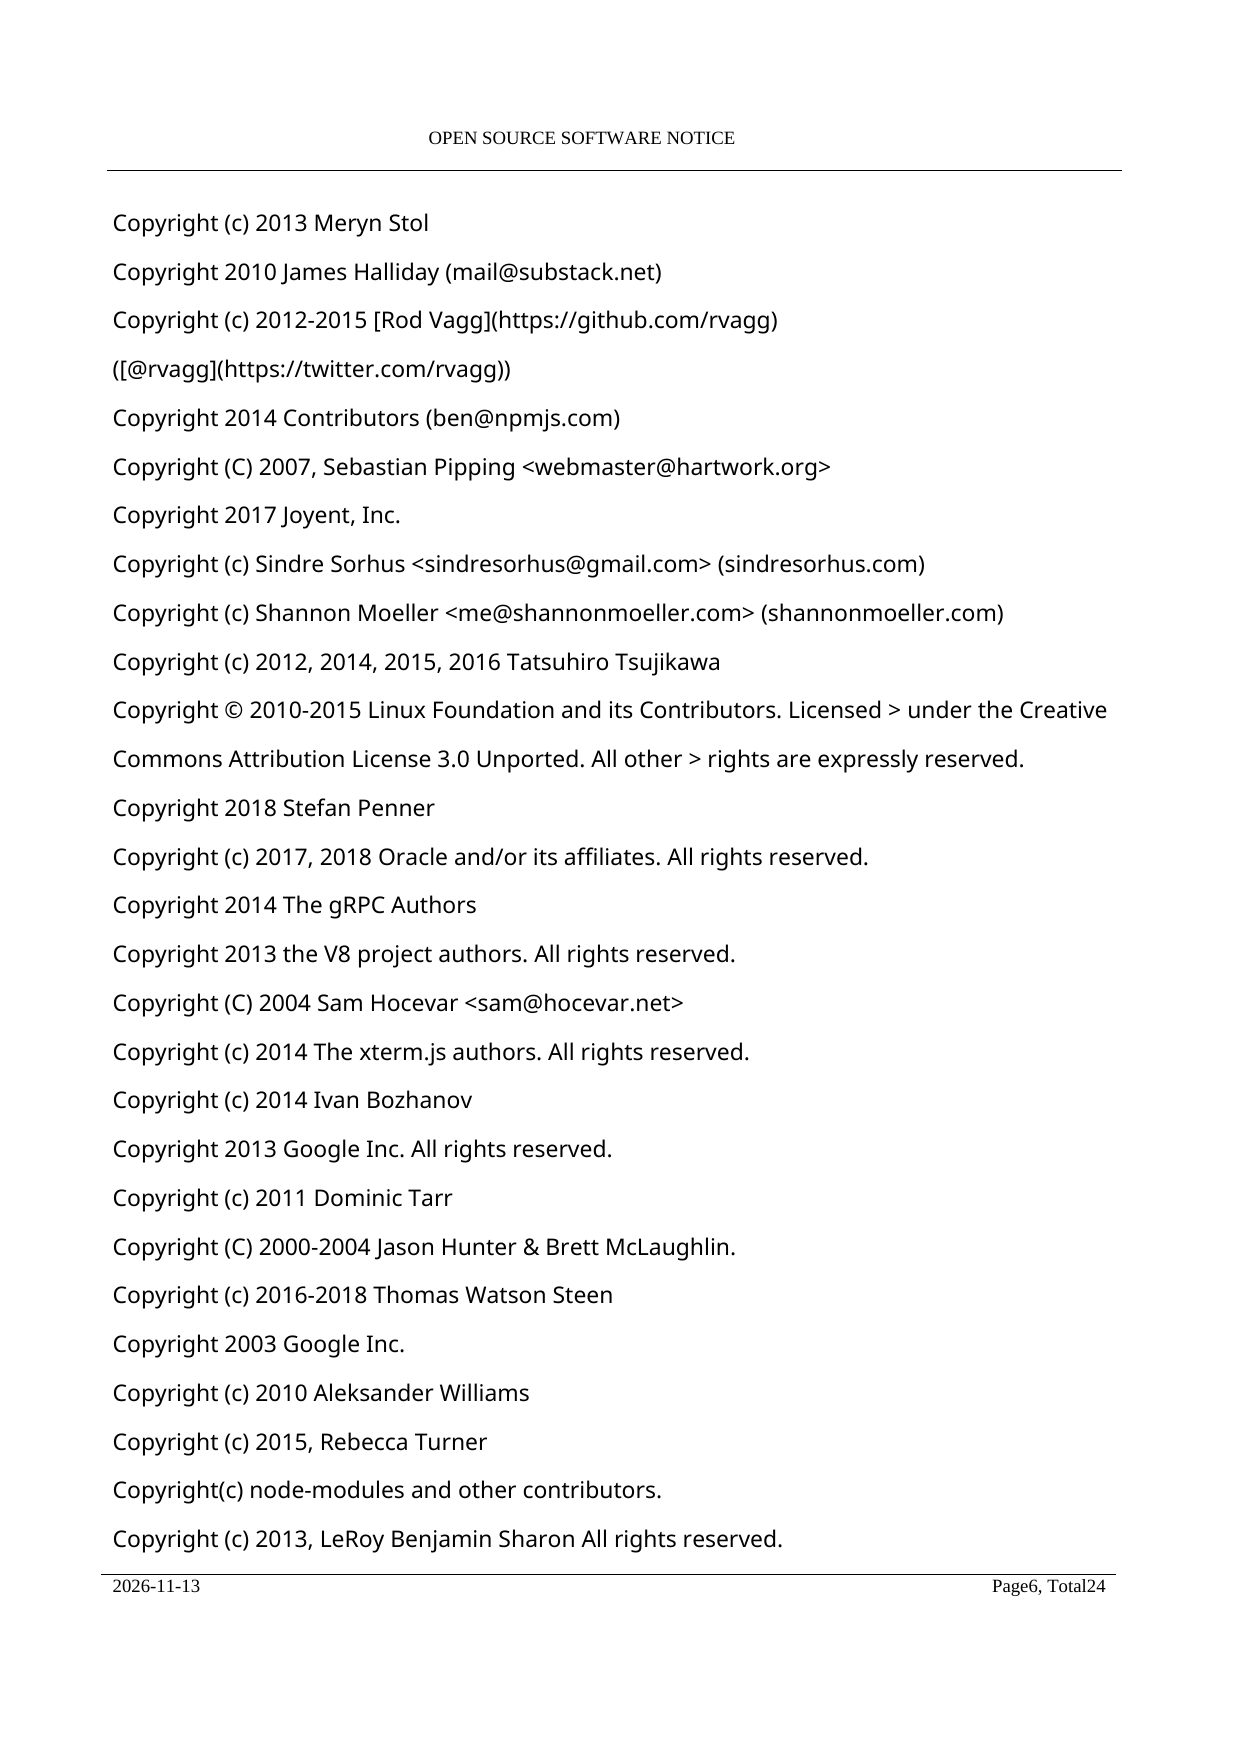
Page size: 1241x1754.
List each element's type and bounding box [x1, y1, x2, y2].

text [112, 206, 1128, 1555]
